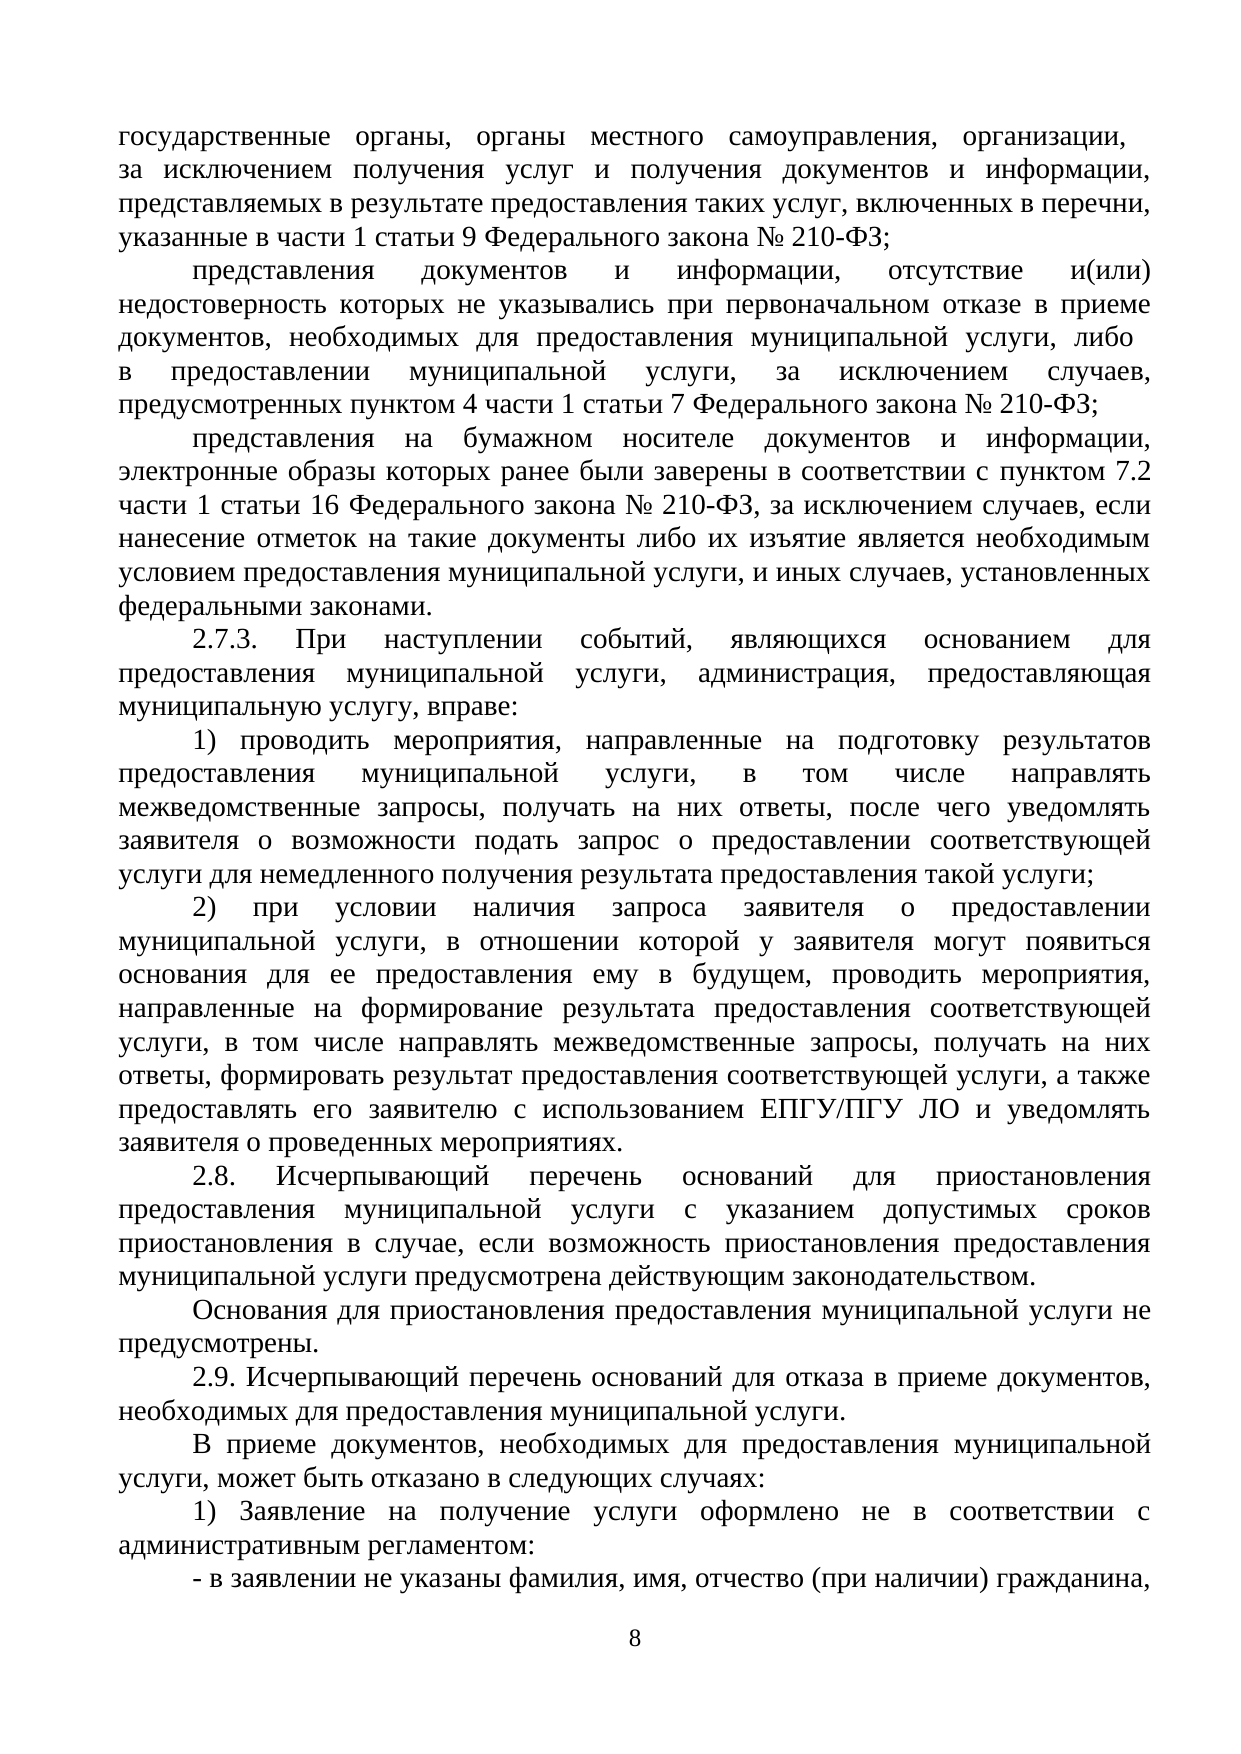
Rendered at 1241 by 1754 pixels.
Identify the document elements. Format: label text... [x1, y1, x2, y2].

text В приеме документов, необходимых для предоставления муниципальной услуги, может быть отказано в следующих случаях: [118, 1426, 1152, 1493]
text 2.8. Исчерпывающий перечень оснований для приостановления предоставления муниципальной услуги с указанием допустимых сроков приостановления в случае, если возможность приостановления предоставления муниципальной услуги предусмотрена действующим законодательством. [118, 1158, 1152, 1292]
text 2.7.3. При наступлении событий, являющихся основанием для предоставления муниципальной услуги, администрация, предоставляющая муниципальную услугу, вправе: [118, 621, 1152, 722]
text 2) при условии наличия запроса заявителя о предоставлении муниципальной услуги, в отношении которой у заявителя могут появиться основания для ее предоставления ему в будущем, проводить мероприятия, направленные на формирование результата предоставления соответствующей услуги, в том числе направлять межведомственные запросы, получать на них ответы, формировать результат предоставления соответствующей услуги, а также предоставлять его заявителю с использованием ЕПГУ/ПГУ ЛО и уведомлять заявителя о проведенных мероприятиях. [118, 889, 1152, 1158]
text 1) Заявление на получение услуги оформлено не в соответствии с административным регламентом: [118, 1493, 1152, 1560]
text 1) проводить мероприятия, направленные на подготовку результатов предоставления муниципальной услуги, в том числе направлять межведомственные запросы, получать на них ответы, после чего уведомлять заявителя о возможности подать запрос о предоставлении соответствующей услуги для немедленного получения результата предоставления такой услуги; [118, 722, 1152, 889]
text представления документов и информации, отсутствие и(или) недостоверность которых не указывались при первоначальном отказе в приеме документов, необходимых для предоставления муниципальной услуги, либо в предоставлении муниципальной услуги, за исключением случаев, предусмотренных пунктом 4 части 1 статьи 7 Федерального закона № 210-ФЗ; [118, 252, 1152, 420]
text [118, 1560, 1152, 1594]
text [118, 118, 1152, 252]
text Основания для приостановления предоставления муниципальной услуги не предусмотрены. [118, 1292, 1152, 1359]
text 2.9. Исчерпывающий перечень оснований для отказа в приеме документов, необходимых для предоставления муниципальной услуги. [118, 1359, 1152, 1426]
text представления на бумажном носителе документов и информации, электронные образы которых ранее были заверены в соответствии с пунктом 7.2 части 1 статьи 16 Федерального закона № 210-ФЗ, за исключением случаев, если нанесение отметок на такие документы либо их изъятие является необходимым условием предоставления муниципальной услуги, и иных случаев, установленных федеральными законами. [118, 420, 1152, 621]
